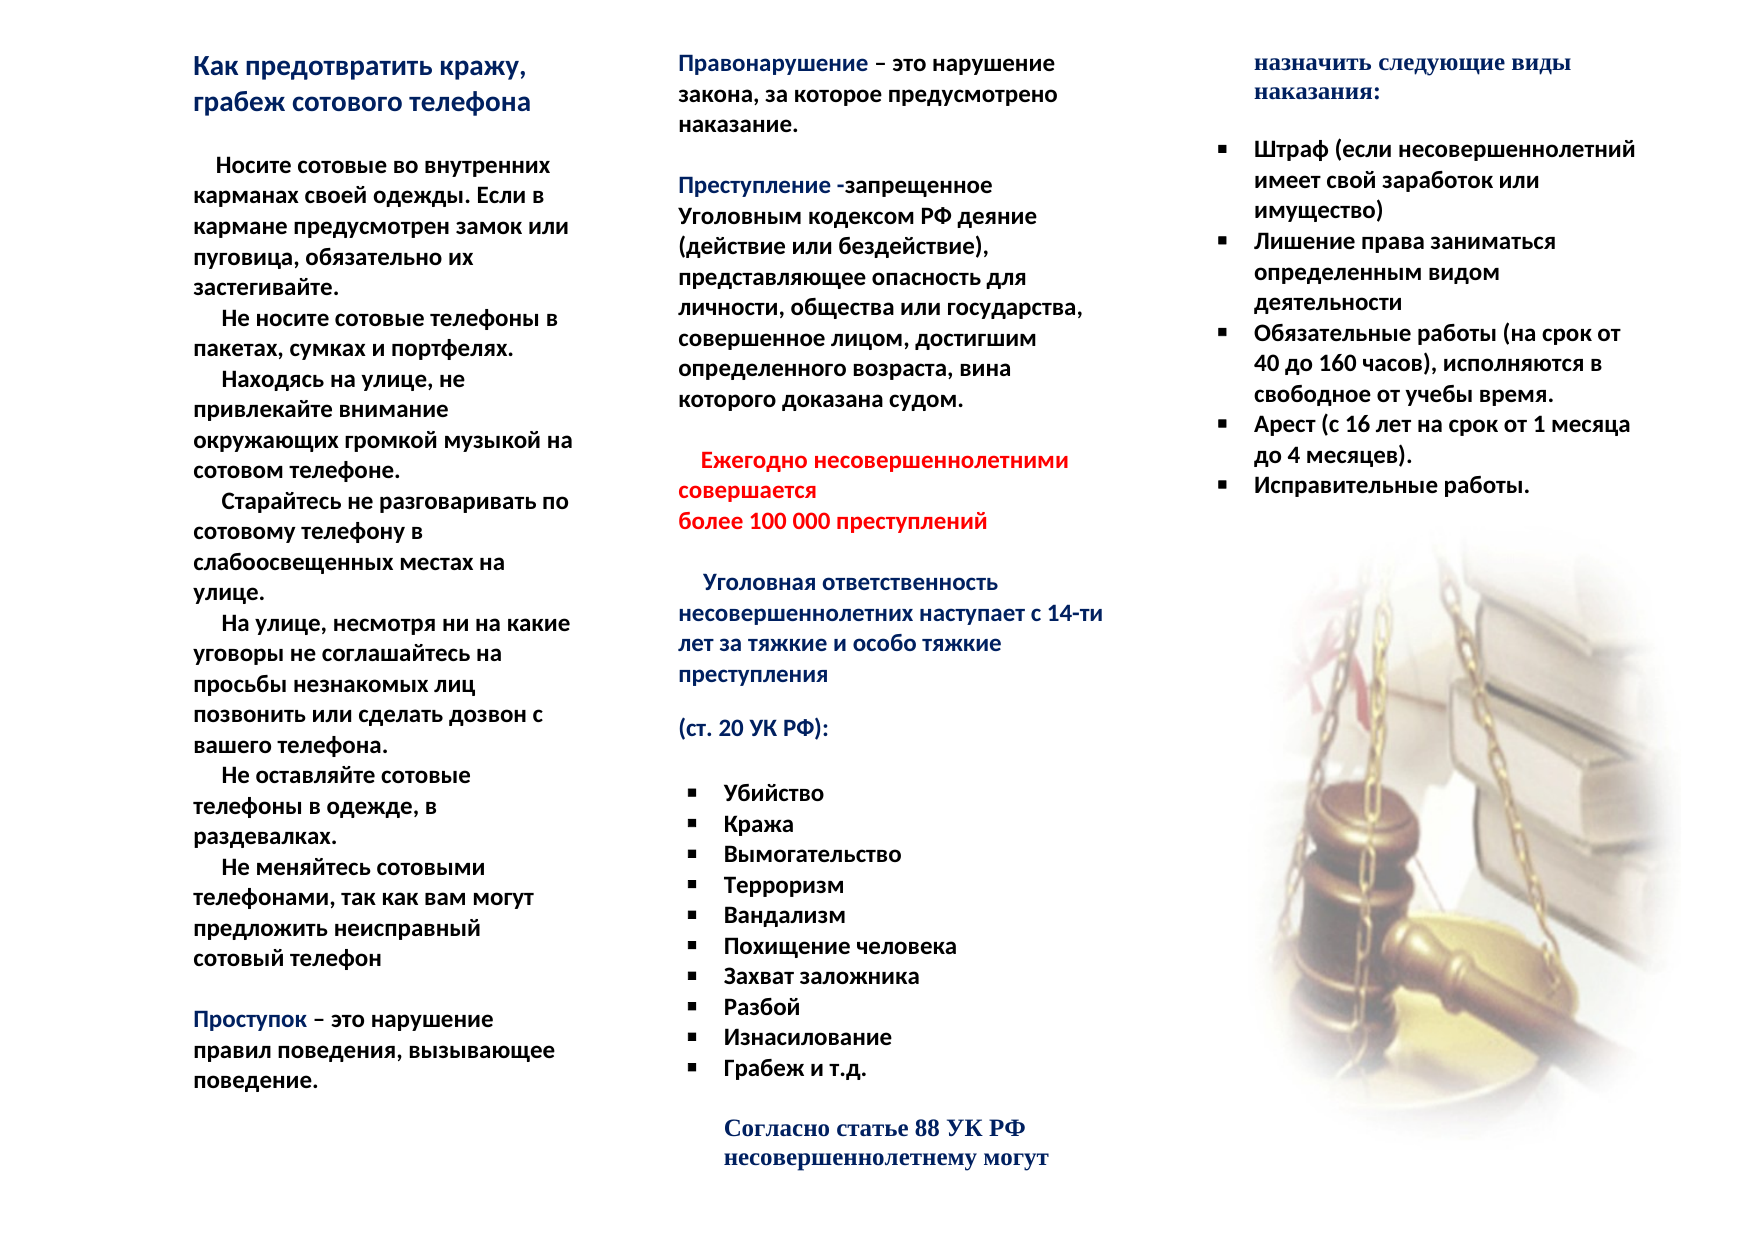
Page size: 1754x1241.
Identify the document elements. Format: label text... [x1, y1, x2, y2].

list Кража [686, 808, 1105, 838]
list Исправительные работы. [1216, 469, 1636, 500]
list Изнасилование [686, 1021, 1105, 1052]
list Грабеж и т.д. [686, 1052, 1105, 1082]
list Вымогательство [686, 838, 1105, 869]
list Арест (с 16 лет на срок от 1 месяца до 4 месяцев). [1216, 408, 1636, 469]
list Убийство [686, 777, 1105, 808]
list Захват заложника [686, 960, 1105, 991]
text Как предотвратить кражу, грабеж сотового телефона Носите сотовые во внутренних карманах своей одежды. Если в кармане предусмотрен замок или пуговица, обязательно их застегивайте. Не носите сотовые телефоны в пакетах, сумках и портфелях. Находясь на улице, не привлекайте внимание окружающих громкой музыкой на сотовом телефоне. Старайтесь не разговаривать по сотовому телефону в слабоосвещенных местах на улице. [193, 47, 575, 607]
list Штраф (если несовершеннолетний имеет свой заработок или имущество) [1216, 133, 1636, 225]
text Правонарушение – это нарушение закона, за которое предусмотрено наказание. [678, 47, 1105, 139]
list Обязательные работы (на срок от 40 до 160 часов), исполняются в свободное от учебы время. [1216, 317, 1636, 408]
list Разбой [686, 991, 1105, 1021]
list Согласно статье 88 УК РФ несовершеннолетнему могут назначить следующие виды наказания: [723, 1113, 1105, 1171]
text Проступок – это нарушение правил поведения, вызывающее поведение. [193, 1004, 575, 1123]
text Уголовная ответственность несовершеннолетних наступает с 14-ти лет за тяжкие и особо тяжкие преступления (ст. 20 УК РФ): [678, 566, 1105, 749]
text Преступление -запрещенное Уголовным кодексом РФ деяние (действие или бездействие), представляющее опасность для личности, общества или государства, совершенное лицом, достигшим определенного возраста, вина которого доказана судом. Ежегодно несовершеннолетними совершается более 100 000 преступлений [678, 169, 1105, 536]
text Не оставляйте сотовые телефоны в одежде, в раздевалках. Не меняйтесь сотовыми телефонами, так как вам могут предложить неисправный сотовый телефон [193, 759, 575, 973]
picture [1246, 526, 1681, 1151]
list Терроризм [686, 869, 1105, 899]
list Согласно статье 88 УК РФ несовершеннолетнему могут назначить следующие виды наказания: [1254, 47, 1636, 105]
list Вандализм [686, 899, 1105, 930]
text На улице, несмотря ни на какие уговоры не соглашайтесь на просьбы незнакомых лиц позвонить или сделать дозвон с вашего телефона. [193, 607, 575, 759]
list Лишение права заниматься определенным видом деятельности [1216, 225, 1636, 317]
list Похищение человека [686, 930, 1105, 960]
